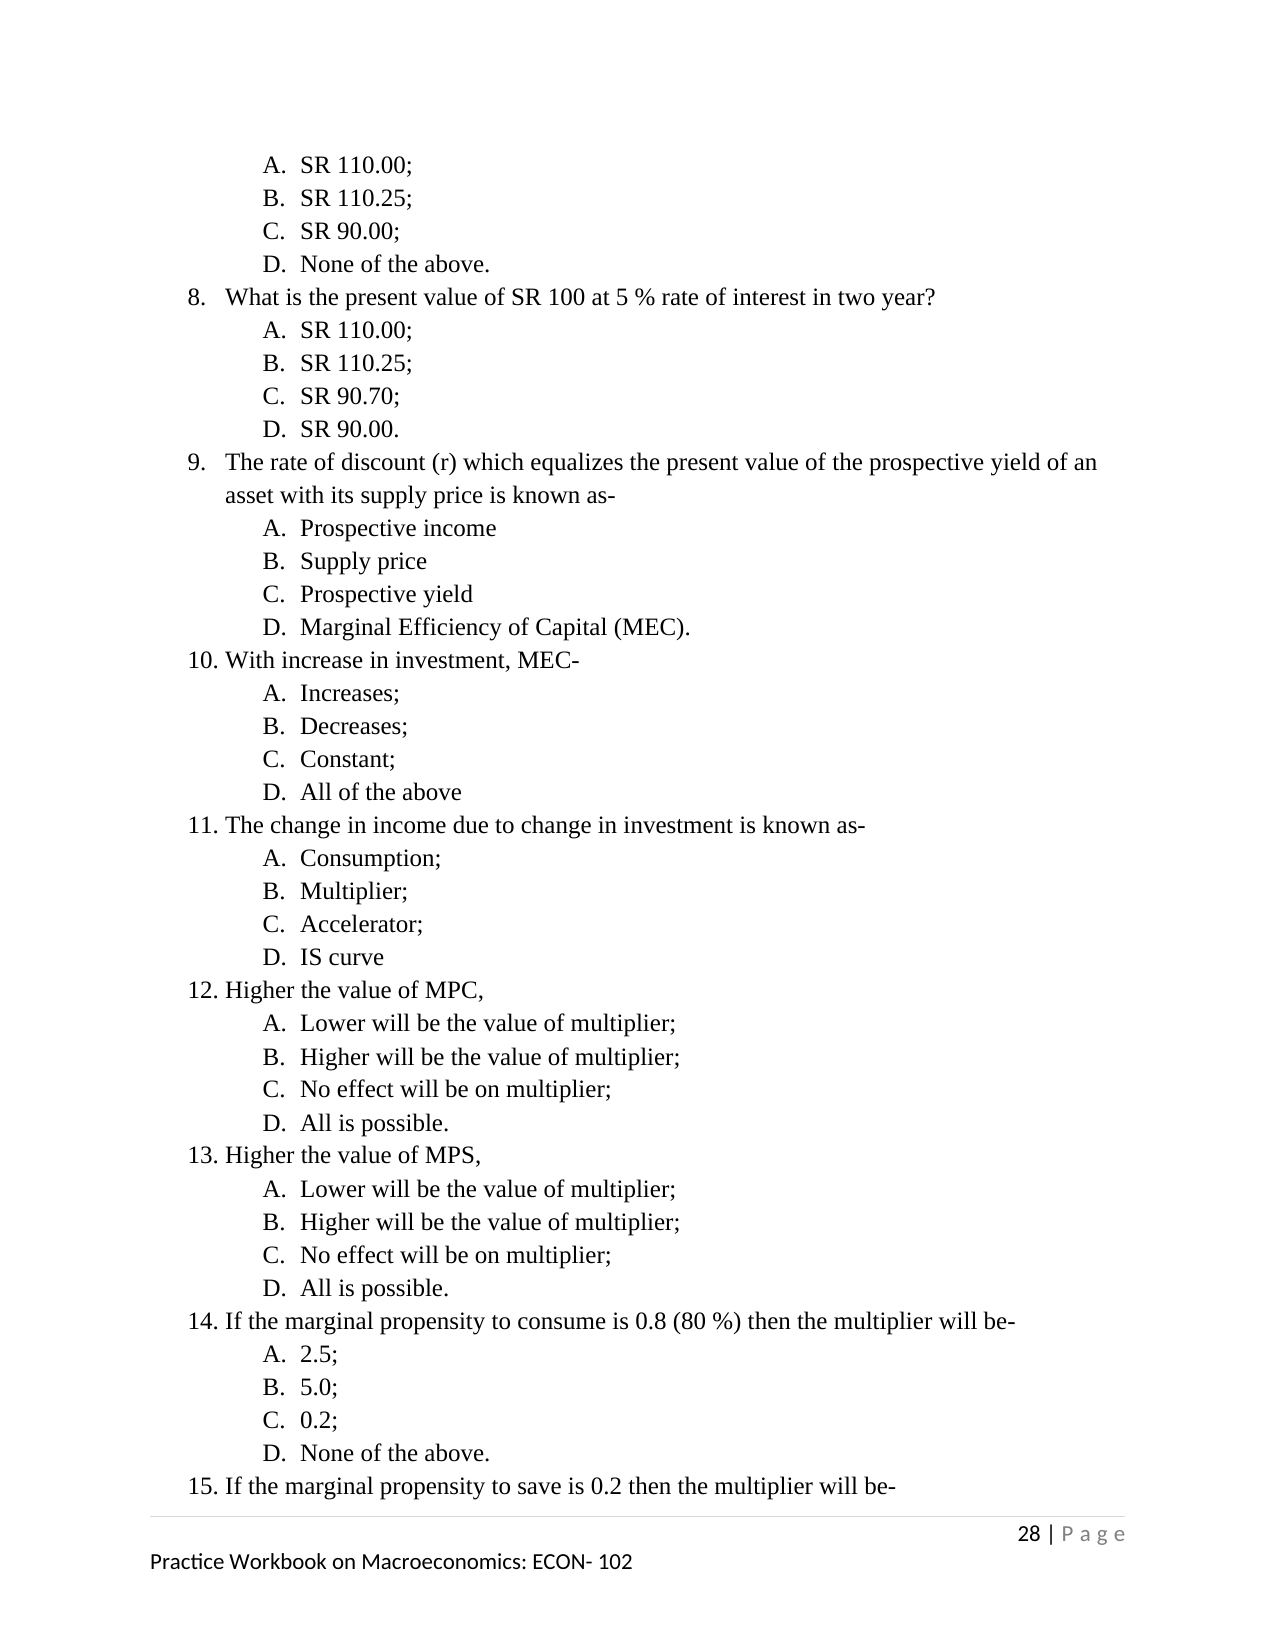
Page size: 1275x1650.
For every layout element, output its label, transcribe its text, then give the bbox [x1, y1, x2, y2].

list None of the above. [262, 1438, 1125, 1467]
list 0.2; [262, 1405, 1125, 1433]
list SR 90.70; [262, 381, 1125, 410]
list SR 110.00; [262, 150, 1125, 179]
list SR 110.25; [262, 348, 1125, 377]
list What is the present value of SR 100 at 5 % rate of interest in two year? [187, 282, 1125, 311]
list The rate of discount (r) which equalizes the present value of the prospective yield of an asset with its supply price is known as- [187, 447, 1125, 509]
list SR 90.00; [262, 216, 1125, 245]
list If the marginal propensity to save is 0.2 then the multiplier will be- [187, 1471, 1125, 1499]
list Multiplier; [262, 876, 1125, 905]
list Prospective income [262, 513, 1125, 542]
list No effect will be on multiplier; [262, 1240, 1125, 1268]
list None of the above. [262, 249, 1125, 278]
list Lower will be the value of multiplier; [262, 1174, 1125, 1202]
list SR 90.00. [262, 414, 1125, 443]
list Increases; [262, 678, 1125, 707]
list No effect will be on multiplier; [262, 1074, 1125, 1103]
list Consumption; [262, 843, 1125, 872]
list Prospective yield [262, 579, 1125, 608]
list Constant; [262, 744, 1125, 773]
list All is possible. [262, 1108, 1125, 1136]
list Supply price [262, 546, 1125, 575]
list IS curve [262, 942, 1125, 971]
list Higher will be the value of multiplier; [262, 1207, 1125, 1235]
list With increase in investment, MEC- [187, 645, 1125, 674]
list Accelerator; [262, 909, 1125, 938]
list All of the above [262, 777, 1125, 806]
list Higher will be the value of multiplier; [262, 1042, 1125, 1070]
list All is possible. [262, 1273, 1125, 1301]
list SR 110.00; [262, 315, 1125, 344]
list Lower will be the value of multiplier; [262, 1008, 1125, 1037]
list SR 110.25; [262, 183, 1125, 212]
list Higher the value of MPS, [187, 1141, 1125, 1169]
list 2.5; [262, 1339, 1125, 1367]
list Higher the value of MPC, [187, 976, 1125, 1004]
list If the marginal propensity to consume is 0.8 (80 %) then the multiplier will be- [187, 1306, 1125, 1334]
list 5.0; [262, 1372, 1125, 1401]
list The change in income due to change in investment is known as- [187, 810, 1125, 839]
list Decreases; [262, 711, 1125, 740]
list Marginal Efficiency of Capital (MEC). [262, 612, 1125, 641]
